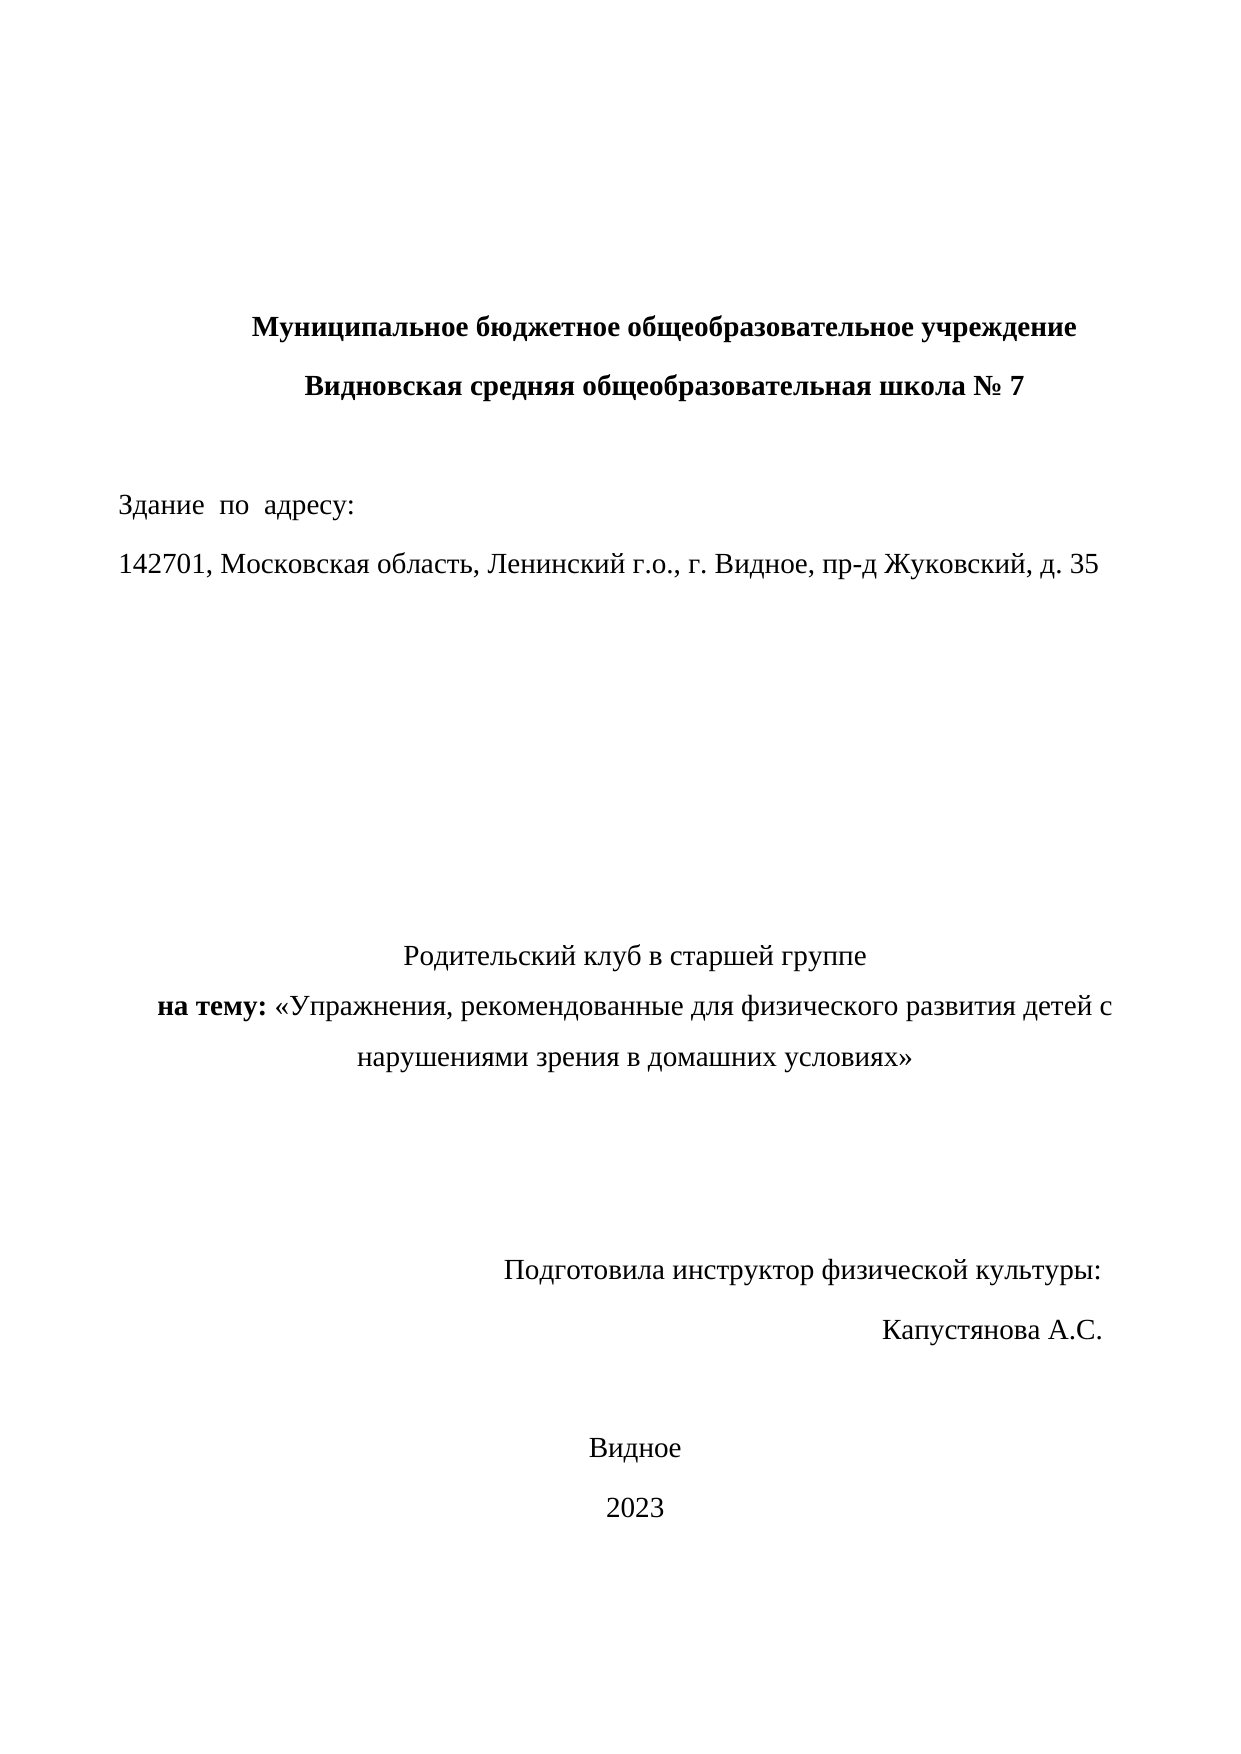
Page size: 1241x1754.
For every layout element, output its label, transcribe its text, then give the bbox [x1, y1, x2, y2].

text Родительский клуб в старшей группе [103, 938, 1167, 972]
text Муниципальное бюджетное общеобразовательное учреждение [177, 309, 1152, 343]
text Видное [103, 1431, 1167, 1464]
text 142701, Московская область, Ленинский г.о., г. Видное, пр-д Жуковский, д. 35 [118, 547, 1137, 580]
text Подготовила инструктор физической культуры: [103, 1252, 1167, 1286]
text Здание по адресу: [118, 487, 1137, 521]
text Видновская средняя общеобразовательная школа № 7 [177, 368, 1152, 402]
text Капустянова А.С. [103, 1312, 1167, 1345]
text 2023 [103, 1490, 1167, 1523]
text на тему: «Упражнения, рекомендованные для физического развития детей с нарушениями зрения в домашних условиях» [103, 988, 1167, 1072]
